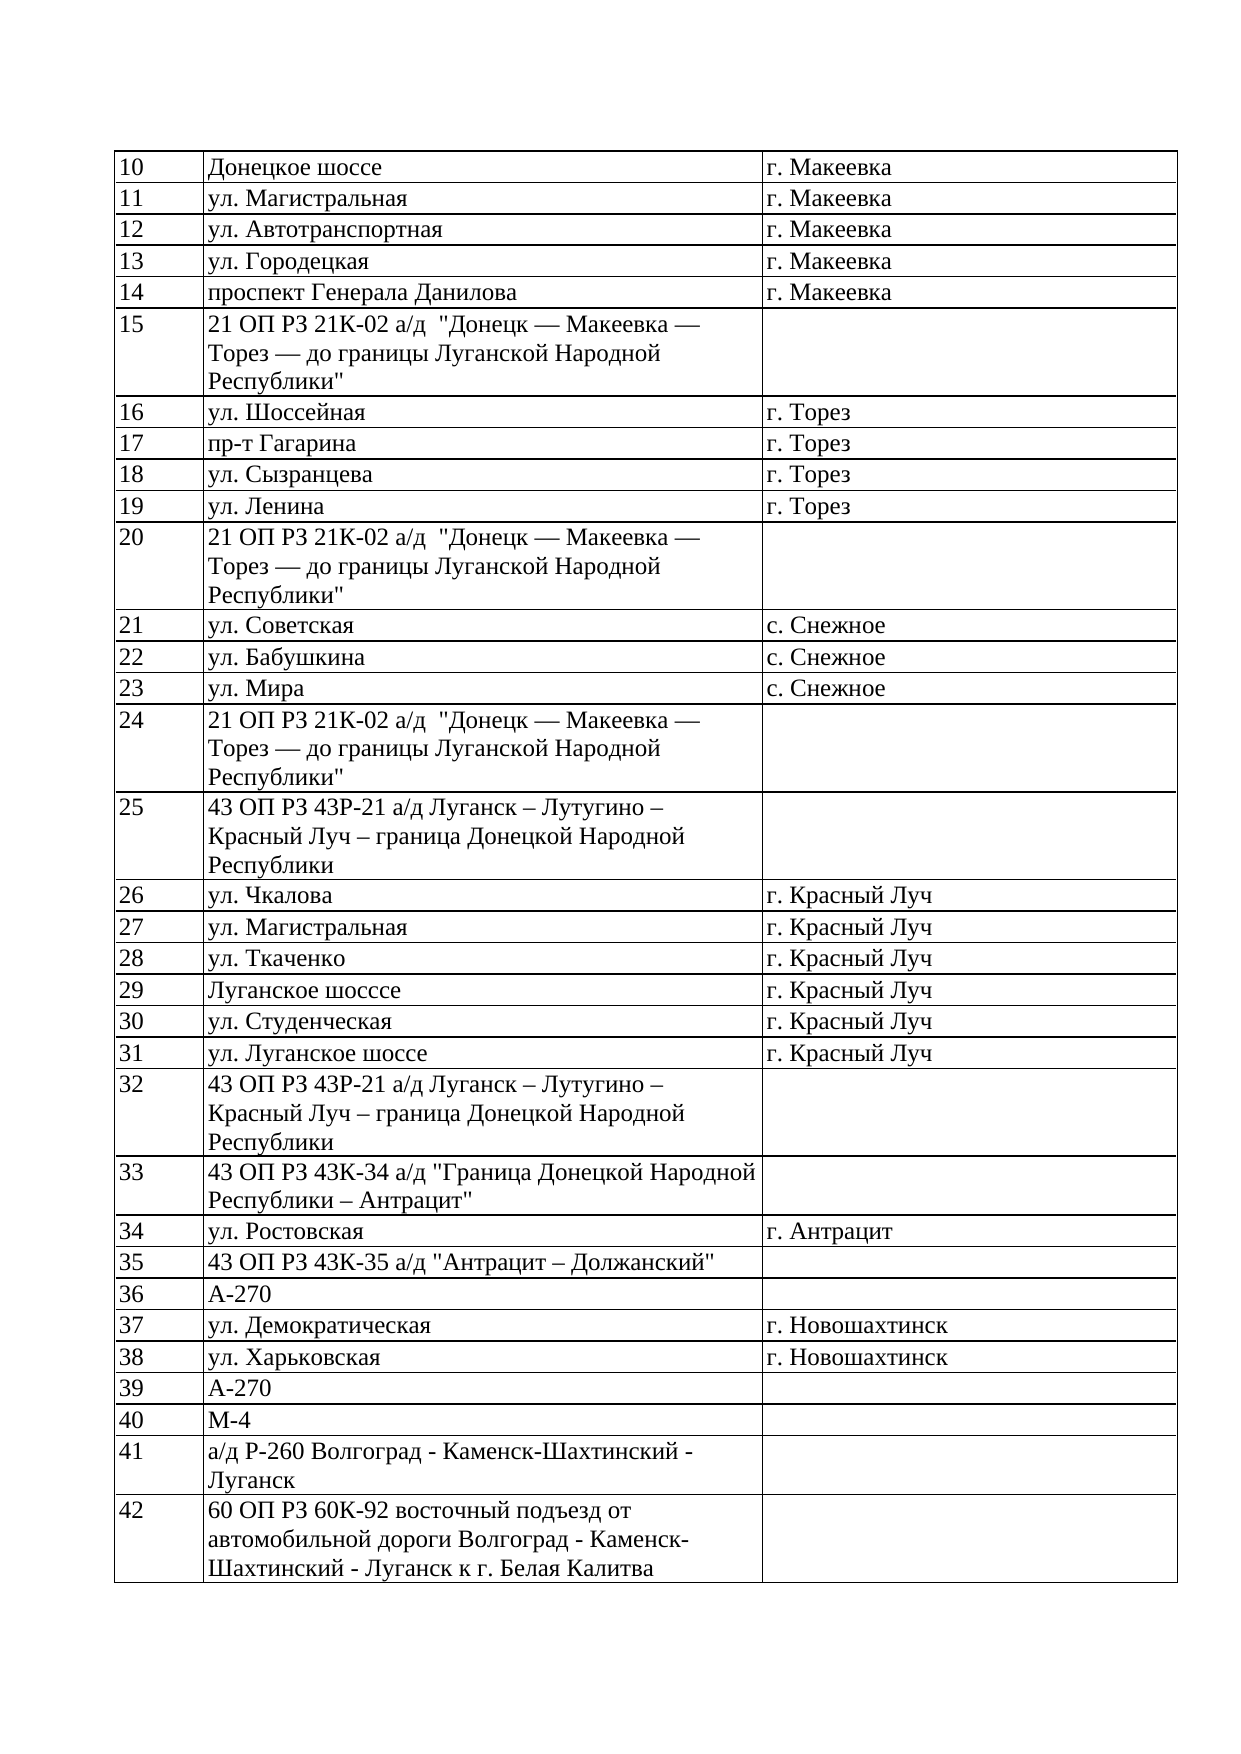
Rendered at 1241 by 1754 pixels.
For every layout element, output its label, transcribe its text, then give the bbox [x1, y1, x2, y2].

table_cell [763, 521, 1177, 609]
table_cell г. Красный Луч [763, 1036, 1177, 1067]
table_cell ул. Ростовская [204, 1216, 762, 1246]
table_cell 31 [115, 1037, 203, 1067]
table_cell 13 [115, 245, 203, 276]
table_cell ул. Чкалова [204, 880, 762, 910]
table_cell ул. Шоссейная [204, 397, 762, 427]
table_cell [763, 1494, 1177, 1581]
table_cell [763, 791, 1177, 879]
table_cell 21 ОП РЗ 21К-02 а/д "Донецк — Макеевка — Торез — до границы Луганской Народной Республики" [204, 523, 762, 609]
table_cell с. Снежное [763, 640, 1177, 672]
table_cell г. Макеевка [763, 152, 1177, 181]
table_cell г. Торез [763, 458, 1177, 489]
table_cell 29 [115, 974, 203, 1004]
table_cell г. Красный Луч [763, 942, 1177, 973]
table_cell пр-т Гагарина [204, 428, 762, 458]
table_cell 14 [115, 277, 203, 307]
table_cell ул. Магистральная [204, 912, 762, 942]
table_cell г. Торез [763, 395, 1177, 427]
table_cell 28 [115, 943, 203, 973]
table_cell Луганское шосссе [204, 975, 762, 1004]
table_cell с. Снежное [763, 672, 1177, 703]
table_cell 25 [115, 792, 203, 879]
table_cell [763, 703, 1177, 791]
table_cell г. Красный Луч [763, 879, 1177, 910]
table_cell 32 [115, 1069, 203, 1155]
table_cell г. Красный Луч [763, 910, 1177, 942]
table_cell ул. Ленина [204, 491, 762, 521]
table_cell 18 [115, 459, 203, 489]
table_cell 35 [115, 1247, 203, 1277]
table_cell г. Антрацит [763, 1214, 1177, 1246]
table_cell с. Снежное [763, 609, 1177, 640]
table_cell [763, 307, 1177, 395]
table_cell [763, 1155, 1177, 1214]
table_cell 23 [115, 673, 203, 703]
table_cell 20 [115, 522, 203, 609]
table_cell ул. Демократическая [204, 1310, 762, 1340]
table_cell ул. Мира [204, 673, 762, 703]
table_cell 21 ОП РЗ 21К-02 а/д "Донецк — Макеевка — Торез — до границы Луганской Народной Республики" [204, 705, 762, 791]
table_cell 26 [115, 880, 203, 910]
table_cell проспект Генерала Данилова [204, 277, 762, 307]
table_cell г. Новошахтинск [763, 1340, 1177, 1372]
table_cell 34 [115, 1215, 203, 1246]
table_cell 43 ОП РЗ 43Р-21 а/д Луганск – Лутугино – Красный Луч – граница Донецкой Народной Республики [204, 1069, 762, 1155]
table_cell ул. Советская [204, 610, 762, 640]
table_cell 43 ОП РЗ 43К-34 а/д "Граница Донецкой Народной Республики – Антрацит" [204, 1157, 762, 1214]
table_cell 43 ОП РЗ 43К-35 а/д "Антрацит – Должанский" [204, 1247, 762, 1277]
table_cell Донецкое шоссе [204, 152, 762, 181]
table_cell 38 [115, 1341, 203, 1372]
table_cell г. Красный Луч [763, 1005, 1177, 1036]
table_cell 33 [115, 1156, 203, 1214]
table_cell ул. Автотранспортная [204, 215, 762, 244]
table_cell 10 [115, 152, 203, 181]
table_cell г. Макеевка [763, 213, 1177, 244]
table_cell [763, 1372, 1177, 1403]
table_cell [763, 1435, 1177, 1494]
table_cell 19 [115, 491, 203, 521]
table_cell 11 [115, 183, 203, 213]
table_cell 37 [115, 1310, 203, 1340]
table_cell 24 [115, 704, 203, 791]
table_cell г. Макеевка [763, 244, 1177, 276]
table_cell [763, 1068, 1177, 1155]
table_cell [763, 1246, 1177, 1277]
table_cell 30 [115, 1006, 203, 1036]
table_cell 21 ОП РЗ 21К-02 а/д "Донецк — Макеевка — Торез — до границы Луганской Народной Республики" [204, 309, 762, 395]
table_cell 36 [115, 1278, 203, 1309]
table_cell ул. Сызранцева [204, 460, 762, 489]
table_cell г. Торез [763, 427, 1177, 458]
table_cell [763, 1277, 1177, 1309]
table_cell ул. Магистральная [204, 183, 762, 213]
table_cell 16 [115, 396, 203, 427]
table_cell 12 [115, 214, 203, 244]
table_cell г. Макеевка [763, 276, 1177, 307]
table_cell 22 [115, 641, 203, 672]
table_cell 27 [115, 911, 203, 942]
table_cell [204, 1495, 762, 1581]
table_cell ул. Студенческая [204, 1006, 762, 1036]
table_cell г. Торез [763, 490, 1177, 521]
table_cell ул. Городецкая [204, 246, 762, 276]
table_cell 42 [115, 1495, 203, 1581]
table_cell 39 [115, 1373, 203, 1403]
table_cell а/д Р-260 Волгоград - Каменск-Шахтинский - Луганск [204, 1436, 762, 1494]
table_cell 21 [115, 610, 203, 640]
table_cell 41 [115, 1436, 203, 1494]
table_cell 43 ОП РЗ 43Р-21 а/д Луганск – Лутугино – Красный Луч – граница Донецкой Народной Республики [204, 793, 762, 879]
table_cell ул. Ткаченко [204, 943, 762, 973]
table_cell г. Новошахтинск [763, 1309, 1177, 1340]
table_cell М-4 [204, 1405, 762, 1434]
table_cell 40 [115, 1404, 203, 1434]
table_cell 17 [115, 428, 203, 458]
table_cell 15 [115, 308, 203, 395]
table_cell г. Макеевка [763, 181, 1177, 213]
table_cell ул. Луганское шоссе [204, 1038, 762, 1067]
table_cell [763, 1403, 1177, 1434]
table_cell А-270 [204, 1279, 762, 1309]
table_cell ул. Бабушкина [204, 642, 762, 672]
table_cell ул. Харьковская [204, 1342, 762, 1372]
table_cell г. Красный Луч [763, 973, 1177, 1004]
table_cell А-270 [204, 1373, 762, 1403]
